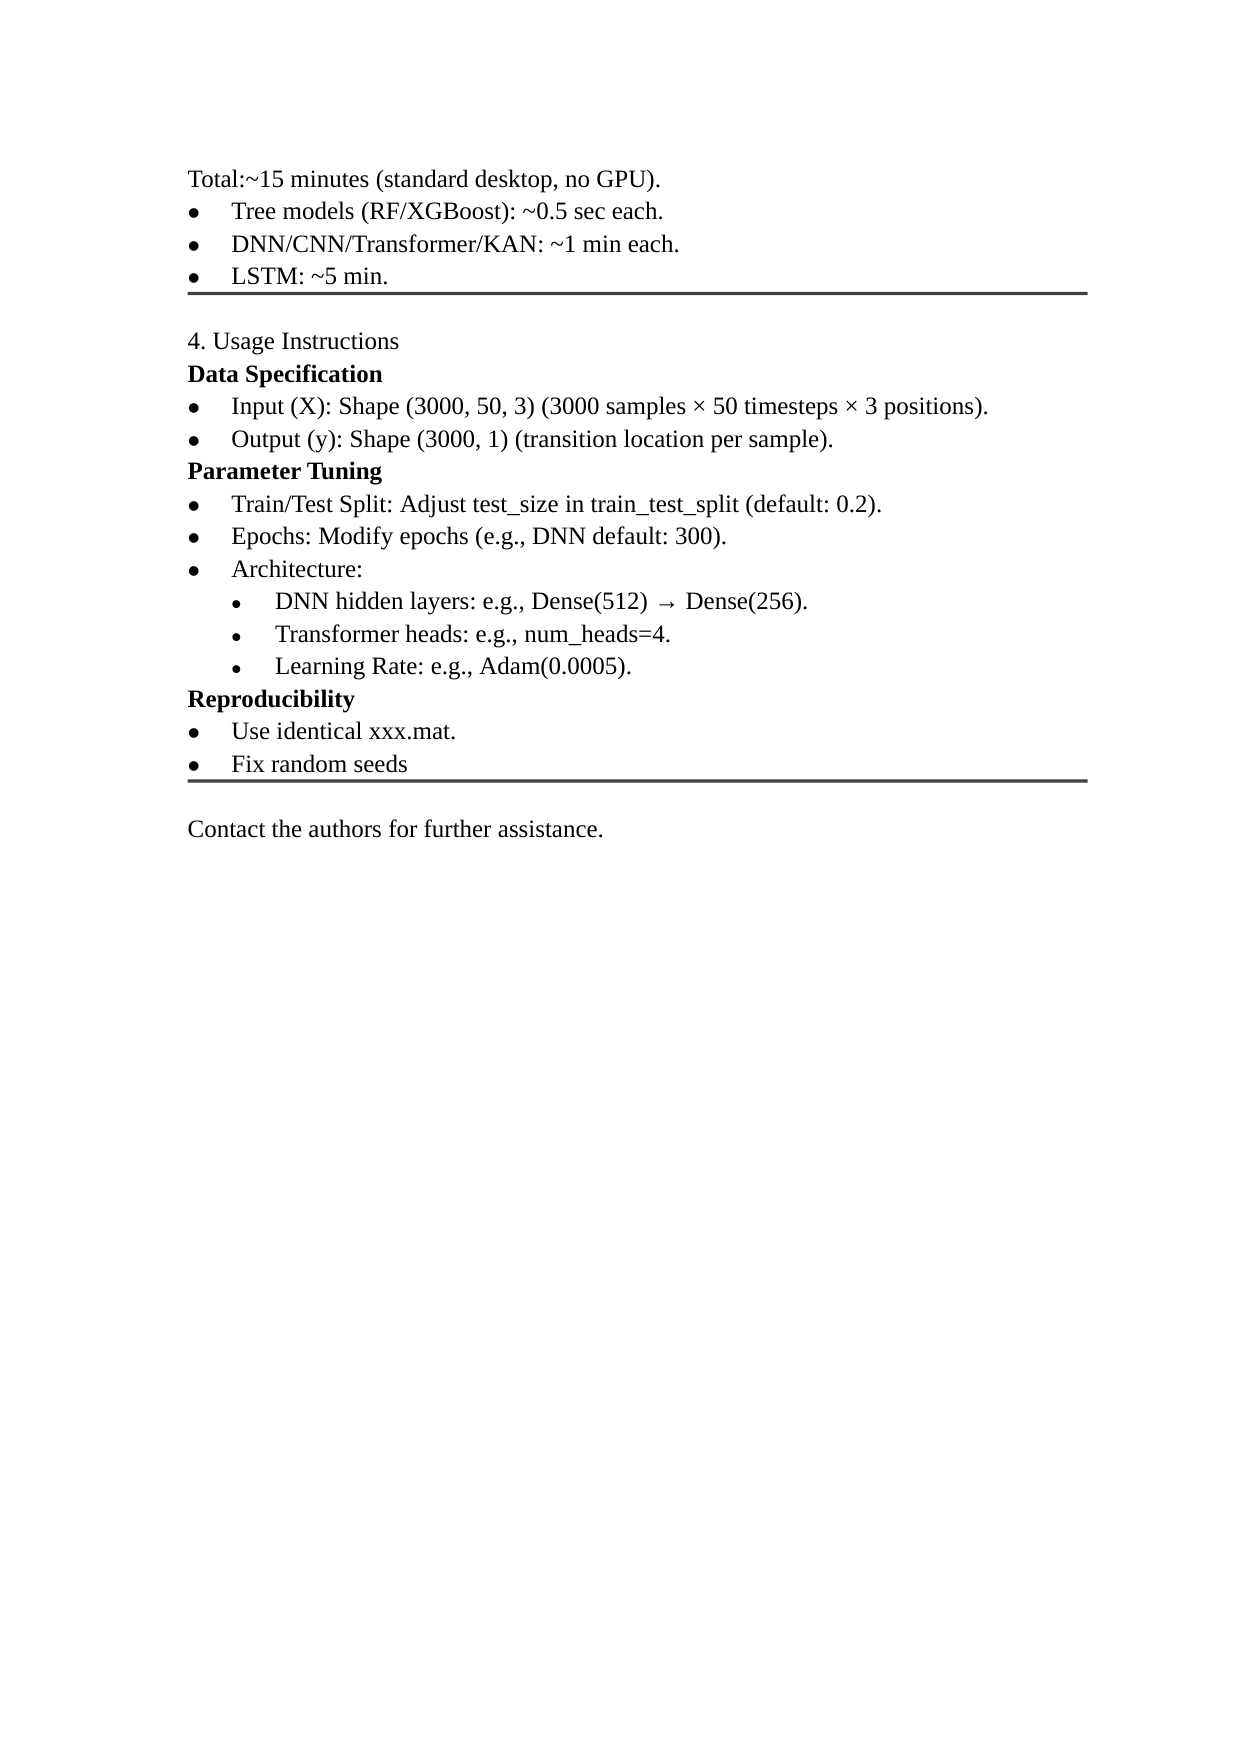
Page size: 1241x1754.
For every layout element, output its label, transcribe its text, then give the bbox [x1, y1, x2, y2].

list Tree models (RF/XGBoost): ~0.5 sec each. [187, 194, 1053, 227]
list Use identical xxx.mat. [187, 714, 1053, 747]
list Train/Test Split: Adjust test_size in train_test_split (default: 0.2). [187, 487, 1053, 519]
list Fix random seeds [187, 747, 1053, 779]
list Input (X): Shape (3000, 50, 3) (3000 samples × 50 timesteps × 3 positions). [187, 389, 1053, 422]
list LSTM: ~5 min. [187, 259, 1053, 291]
list Learning Rate: e.g., Adam(0.0005). [231, 649, 1053, 682]
list Transformer heads: e.g., num_heads=4. [231, 617, 1053, 649]
list DNN hidden layers: e.g., Dense(512) → Dense(256). [231, 584, 1053, 617]
list Architecture: [187, 552, 1053, 584]
text Contact the authors for further assistance. [187, 812, 1053, 844]
list Epochs: Modify epochs (e.g., DNN default: 300). [187, 519, 1053, 552]
text Parameter Tuning [187, 454, 1053, 487]
text Total:~15 minutes (standard desktop, no GPU). [187, 162, 1053, 194]
text Data Specification [187, 357, 1053, 389]
text 4. Usage Instructions [187, 324, 1053, 357]
list Output (y): Shape (3000, 1) (transition location per sample). [187, 422, 1053, 454]
text Reproducibility [187, 682, 1053, 714]
list DNN/CNN/Transformer/KAN: ~1 min each. [187, 227, 1053, 259]
